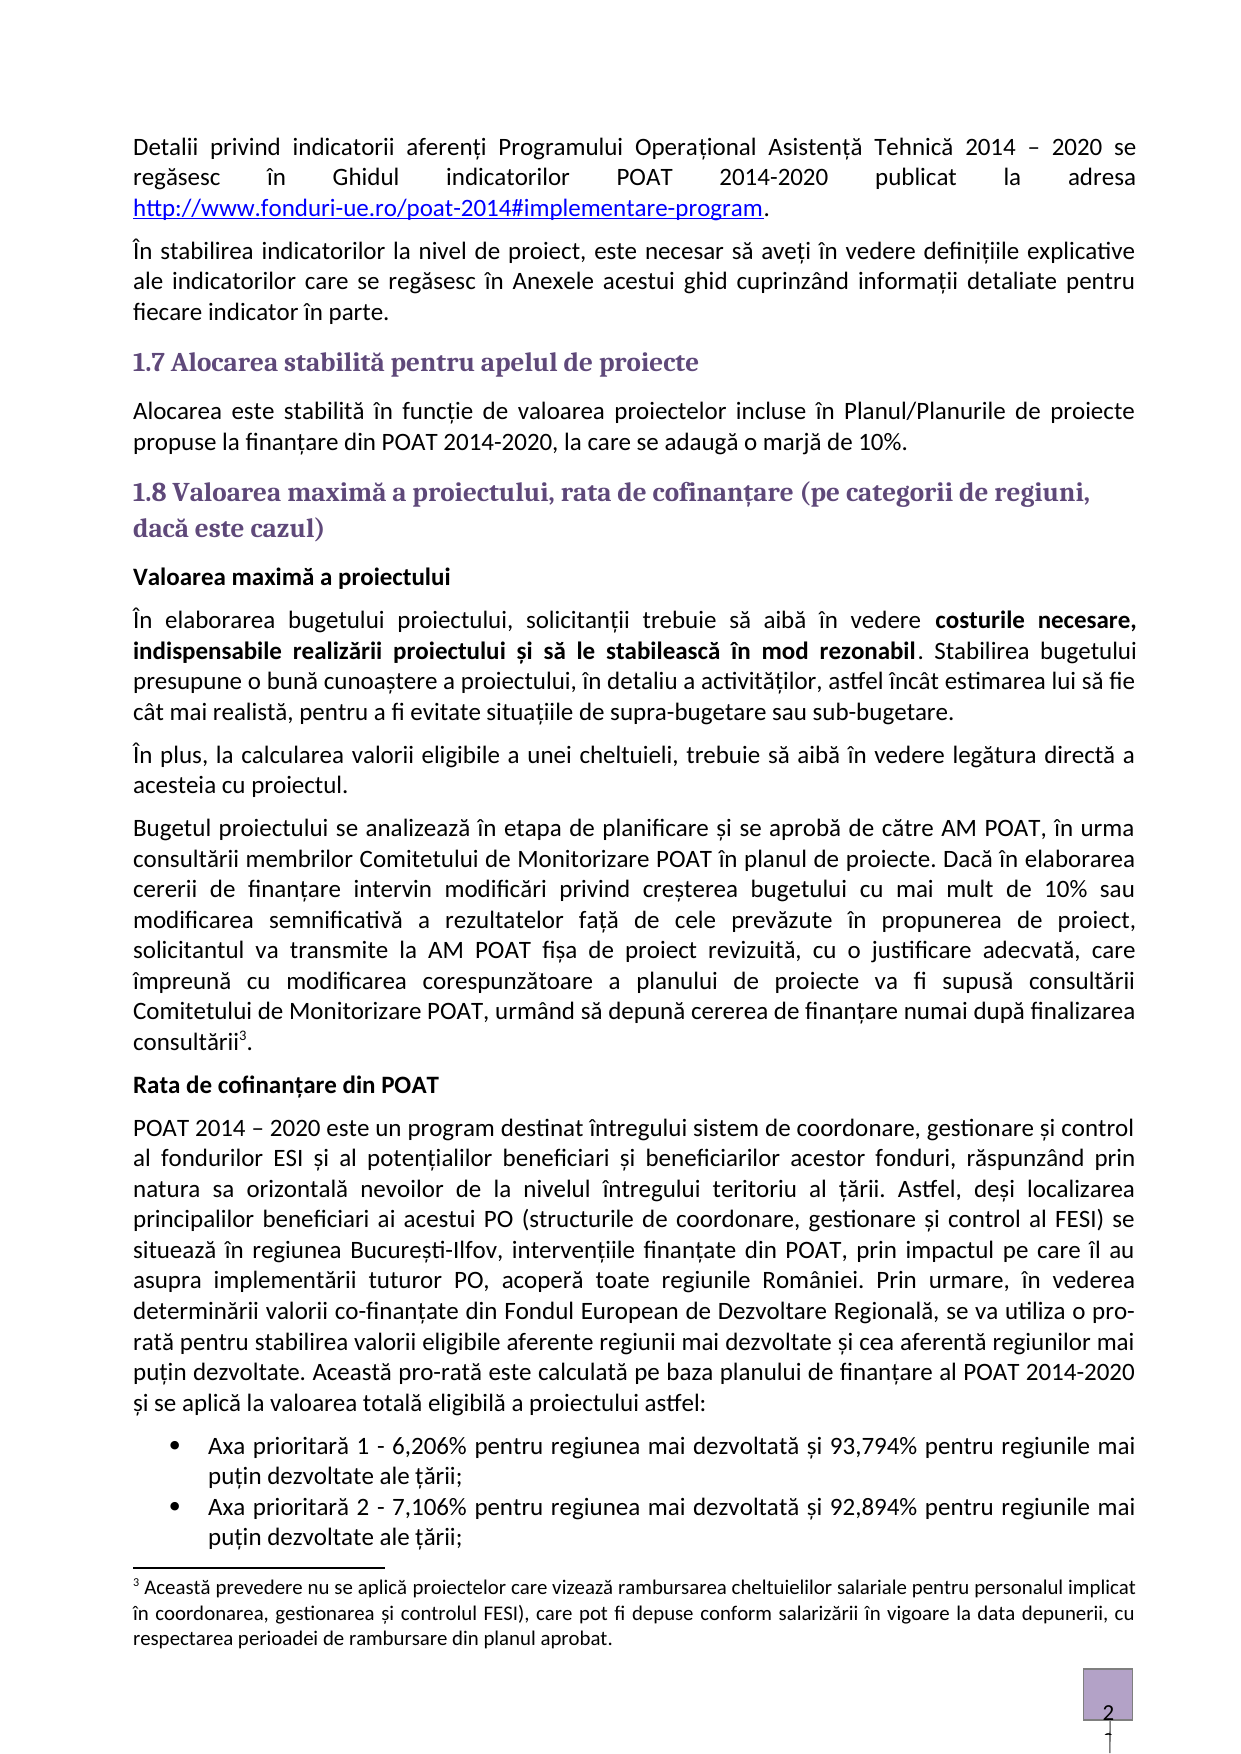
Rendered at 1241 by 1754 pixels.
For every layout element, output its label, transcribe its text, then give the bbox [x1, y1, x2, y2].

list Axa prioritară 2 - 7,106% pentru regiunea mai dezvoltată și 92,894% pentru regiunile mai puțin dezvoltate ale țării; [170, 1491, 1137, 1552]
subtitle 1.7 Alocarea stabilită pentru apelul de proiecte [133, 347, 1137, 378]
text Bugetul proiectului se analizează în etapa de planificare și se aprobă de către AM POAT, în urma consultării membrilor Comitetului de Monitorizare POAT în planul de proiecte. Dacă în elaborarea cererii de finanțare intervin modificări privind creșterea bugetului cu mai mult de 10% sau modificarea semnificativă a rezultatelor față de cele prevăzute în propunerea de proiect, solicitantul va transmite la AM POAT fișa de proiect revizuită, cu o justificare adecvată, care împreună cu modificarea corespunzătoare a planului de proiecte va fi supusă consultării Comitetului de Monitorizare POAT, urmând să depună cererea de finanțare numai după finalizarea consultării. [133, 812, 1137, 1057]
text POAT 2014 – 2020 este un program destinat întregului sistem de coordonare, gestionare și control al fondurilor ESI și al potențialilor beneficiari și beneficiarilor acestor fonduri, răspunzând prin natura sa orizontală nevoilor de la nivelul întregului teritoriu al țării. Astfel, deși localizarea principalilor beneficiari ai acestui PO (structurile de coordonare, gestionare și control al FESI) se situează în regiunea București-Ilfov, intervențiile finanțate din POAT, prin impactul pe care îl au asupra implementării tuturor PO, acoperă toate regiunile României. Prin urmare, în vederea determinării valorii co-finanțate din Fondul European de Dezvoltare Regională, se va utiliza o pro-rată pentru stabilirea valorii eligibile aferente regiunii mai dezvoltate și cea aferentă regiunilor mai puțin dezvoltate. Această pro-rată este calculată pe baza planului de finanțare al POAT 2014-2020 și se aplică la valoarea totală eligibilă a proiectului astfel: [133, 1112, 1137, 1417]
text Detalii privind indicatorii aferenți Programului Operaţional Asistenţă Tehnică 2014 – 2020 se regăsesc în Ghidul indicatorilor POAT 2014-2020 publicat la adresa http://www.fonduri-ue.ro/poat-2014#implementare-program. [133, 131, 1137, 222]
list Axa prioritară 1 - 6,206% pentru regiunea mai dezvoltată și 93,794% pentru regiunile mai puțin dezvoltate ale țării; [170, 1430, 1137, 1491]
subtitle 1.8 Valoarea maximă a proiectului, rata de cofinanțare (pe categorii de regiuni, dacă este cazul) [133, 477, 1137, 544]
text În elaborarea bugetului proiectului, solicitanții trebuie să aibă în vedere costurile necesare, indispensabile realizării proiectului și să le stabilească în mod rezonabil. Stabilirea bugetului presupune o bună cunoaștere a proiectului, în detaliu a activităților, astfel încât estimarea lui să fie cât mai realistă, pentru a fi evitate situațiile de supra-bugetare sau sub-bugetare. [133, 604, 1137, 726]
text În stabilirea indicatorilor la nivel de proiect, este necesar să aveți în vedere definițiile explicative ale indicatorilor care se regăsesc în Anexele acestui ghid cuprinzând informații detaliate pentru fiecare indicator în parte. [133, 235, 1137, 326]
text Alocarea este stabilită în funcție de valoarea proiectelor incluse în Planul/Planurile de proiecte propuse la finanțare din POAT 2014-2020, la care se adaugă o marjă de 10%. [133, 395, 1137, 456]
text Rata de cofinanțare din POAT [133, 1069, 1137, 1099]
text În plus, la calcularea valorii eligibile a unei cheltuieli, trebuie să aibă în vedere legătura directă a acesteia cu proiectul. [133, 739, 1137, 800]
text Valoarea maximă a proiectului [133, 561, 1137, 592]
